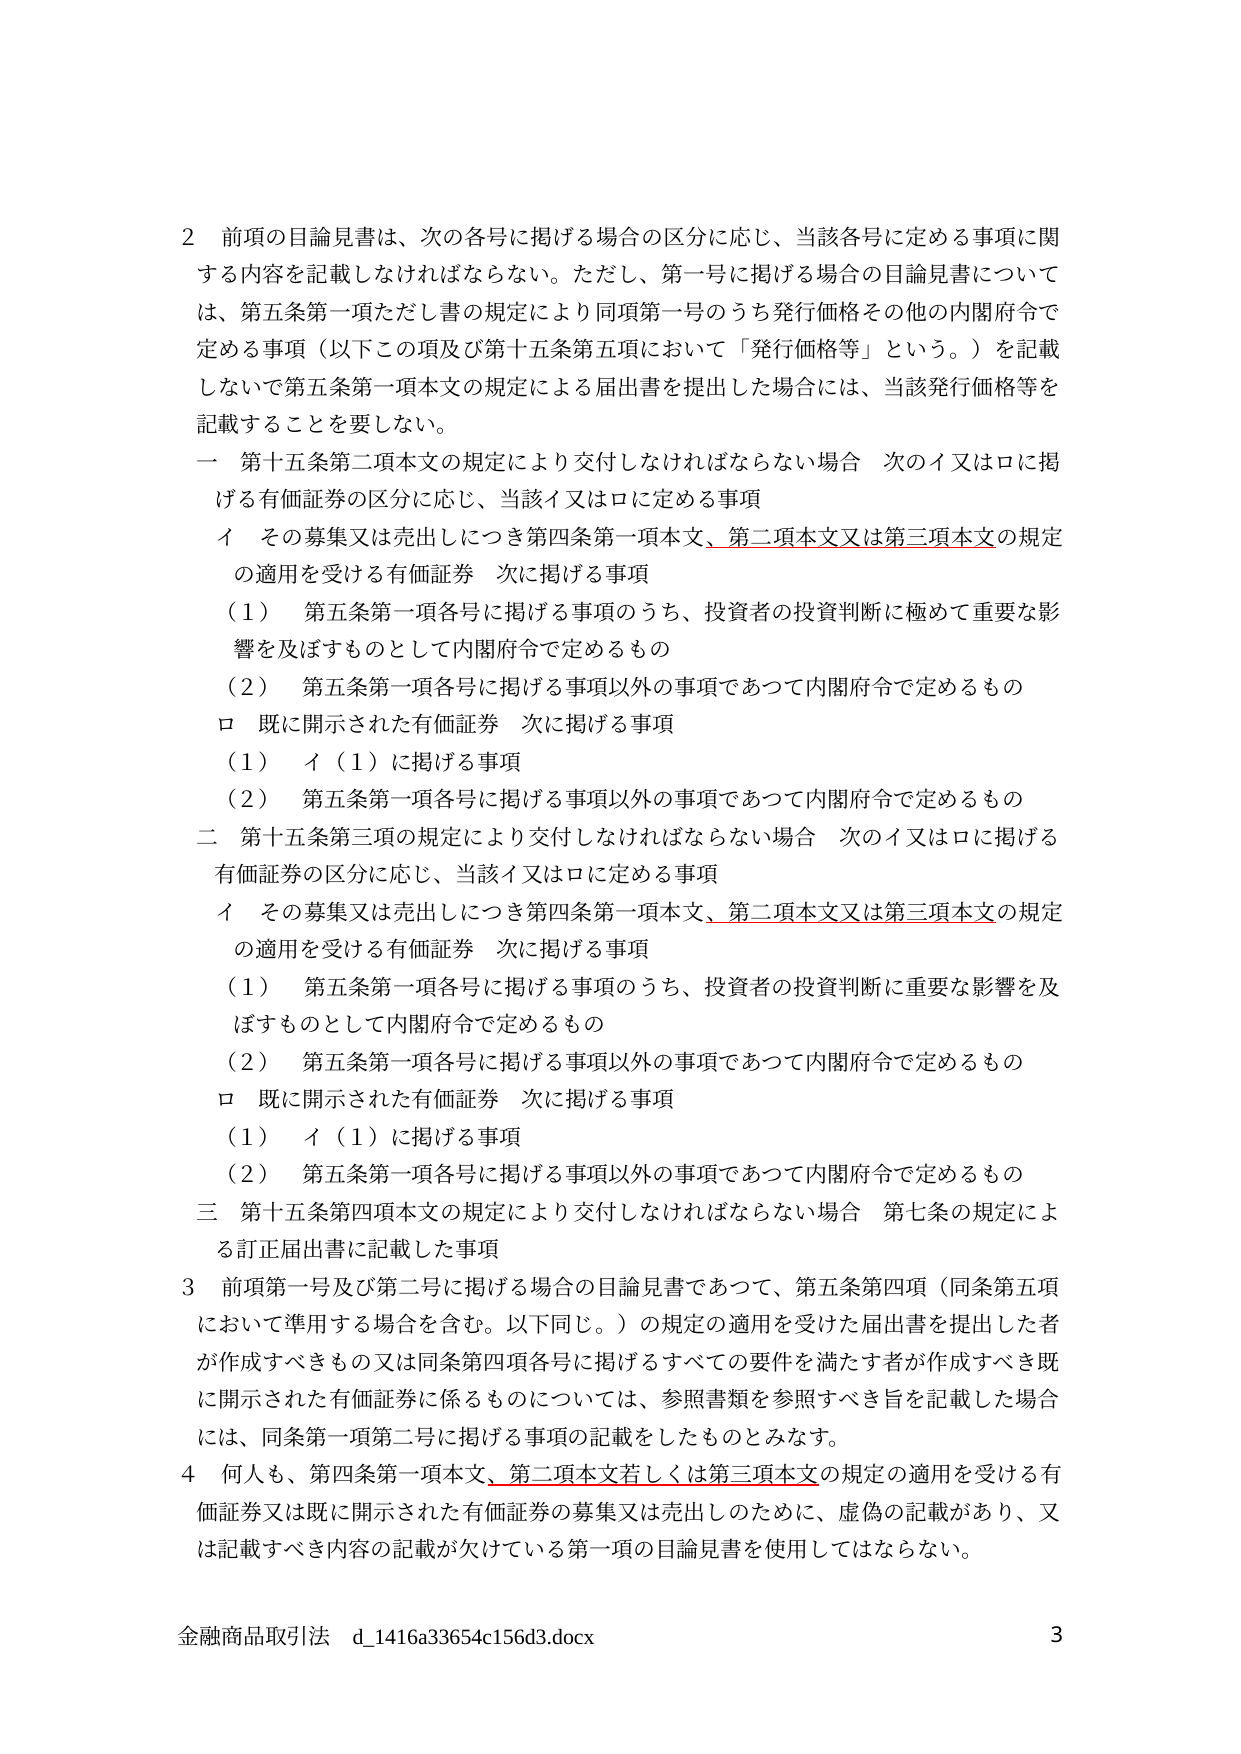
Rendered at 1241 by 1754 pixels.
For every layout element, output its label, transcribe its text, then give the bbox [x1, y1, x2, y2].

text （１） イ（１）に掲げる事項 [215, 1117, 1063, 1154]
text （１） 第五条第一項各号に掲げる事項のうち、投資者の投資判断に重要な影響を及ぼすものとして内閣府令で定めるもの [215, 967, 1063, 1042]
text ３ 前項第一号及び第二号に掲げる場合の目論見書であつて、第五条第四項（同条第五項において準用する場合を含む。以下同じ。）の規定の適用を受けた届出書を提出した者が作成すべきもの又は同条第四項各号に掲げるすべての要件を満たす者が作成すべき既に開示された有価証券に係るものについては、参照書類を参照すべき旨を記載した場合には、同条第一項第二号に掲げる事項の記載をしたものとみなす。 [177, 1267, 1063, 1454]
text （２） 第五条第一項各号に掲げる事項以外の事項であつて内閣府令で定めるもの [215, 1042, 1063, 1079]
text 一 第十五条第二項本文の規定により交付しなければならない場合 次のイ又はロに掲げる有価証券の区分に応じ、当該イ又はロに定める事項 [196, 442, 1063, 517]
text （２） 第五条第一項各号に掲げる事項以外の事項であつて内閣府令で定めるもの [215, 1154, 1063, 1192]
text 三 第十五条第四項本文の規定により交付しなければならない場合 第七条の規定による訂正届出書に記載した事項 [196, 1192, 1063, 1267]
text （２） 第五条第一項各号に掲げる事項以外の事項であつて内閣府令で定めるもの [215, 667, 1063, 704]
text （１） 第五条第一項各号に掲げる事項のうち、投資者の投資判断に極めて重要な影響を及ぼすものとして内閣府令で定めるもの [215, 592, 1063, 667]
text ４ 何人も、第四条第一項本文、第二項本文若しくは第三項本文の規定の適用を受ける有価証券又は既に開示された有価証券の募集又は売出しのために、虚偽の記載があり、又は記載すべき内容の記載が欠けている第一項の目論見書を使用してはならない。 [177, 1454, 1063, 1567]
text （２） 第五条第一項各号に掲げる事項以外の事項であつて内閣府令で定めるもの [215, 779, 1063, 817]
text ロ 既に開示された有価証券 次に掲げる事項 [215, 1079, 1063, 1117]
text ロ 既に開示された有価証券 次に掲げる事項 [215, 704, 1063, 742]
text ２ 前項の目論見書は、次の各号に掲げる場合の区分に応じ、当該各号に定める事項に関する内容を記載しなければならない。ただし、第一号に掲げる場合の目論見書については、第五条第一項ただし書の規定により同項第一号のうち発行価格その他の内閣府令で定める事項（以下この項及び第十五条第五項において「発行価格等」という。）を記載しないで第五条第一項本文の規定による届出書を提出した場合には、当該発行価格等を記載することを要しない。 [177, 217, 1063, 442]
text 二 第十五条第三項の規定により交付しなければならない場合 次のイ又はロに掲げる有価証券の区分に応じ、当該イ又はロに定める事項 [196, 817, 1063, 892]
text イ その募集又は売出しにつき第四条第一項本文、第二項本文又は第三項本文の規定の適用を受ける有価証券 次に掲げる事項 [215, 892, 1063, 967]
text イ その募集又は売出しにつき第四条第一項本文、第二項本文又は第三項本文の規定の適用を受ける有価証券 次に掲げる事項 [215, 517, 1063, 592]
text （１） イ（１）に掲げる事項 [215, 742, 1063, 779]
